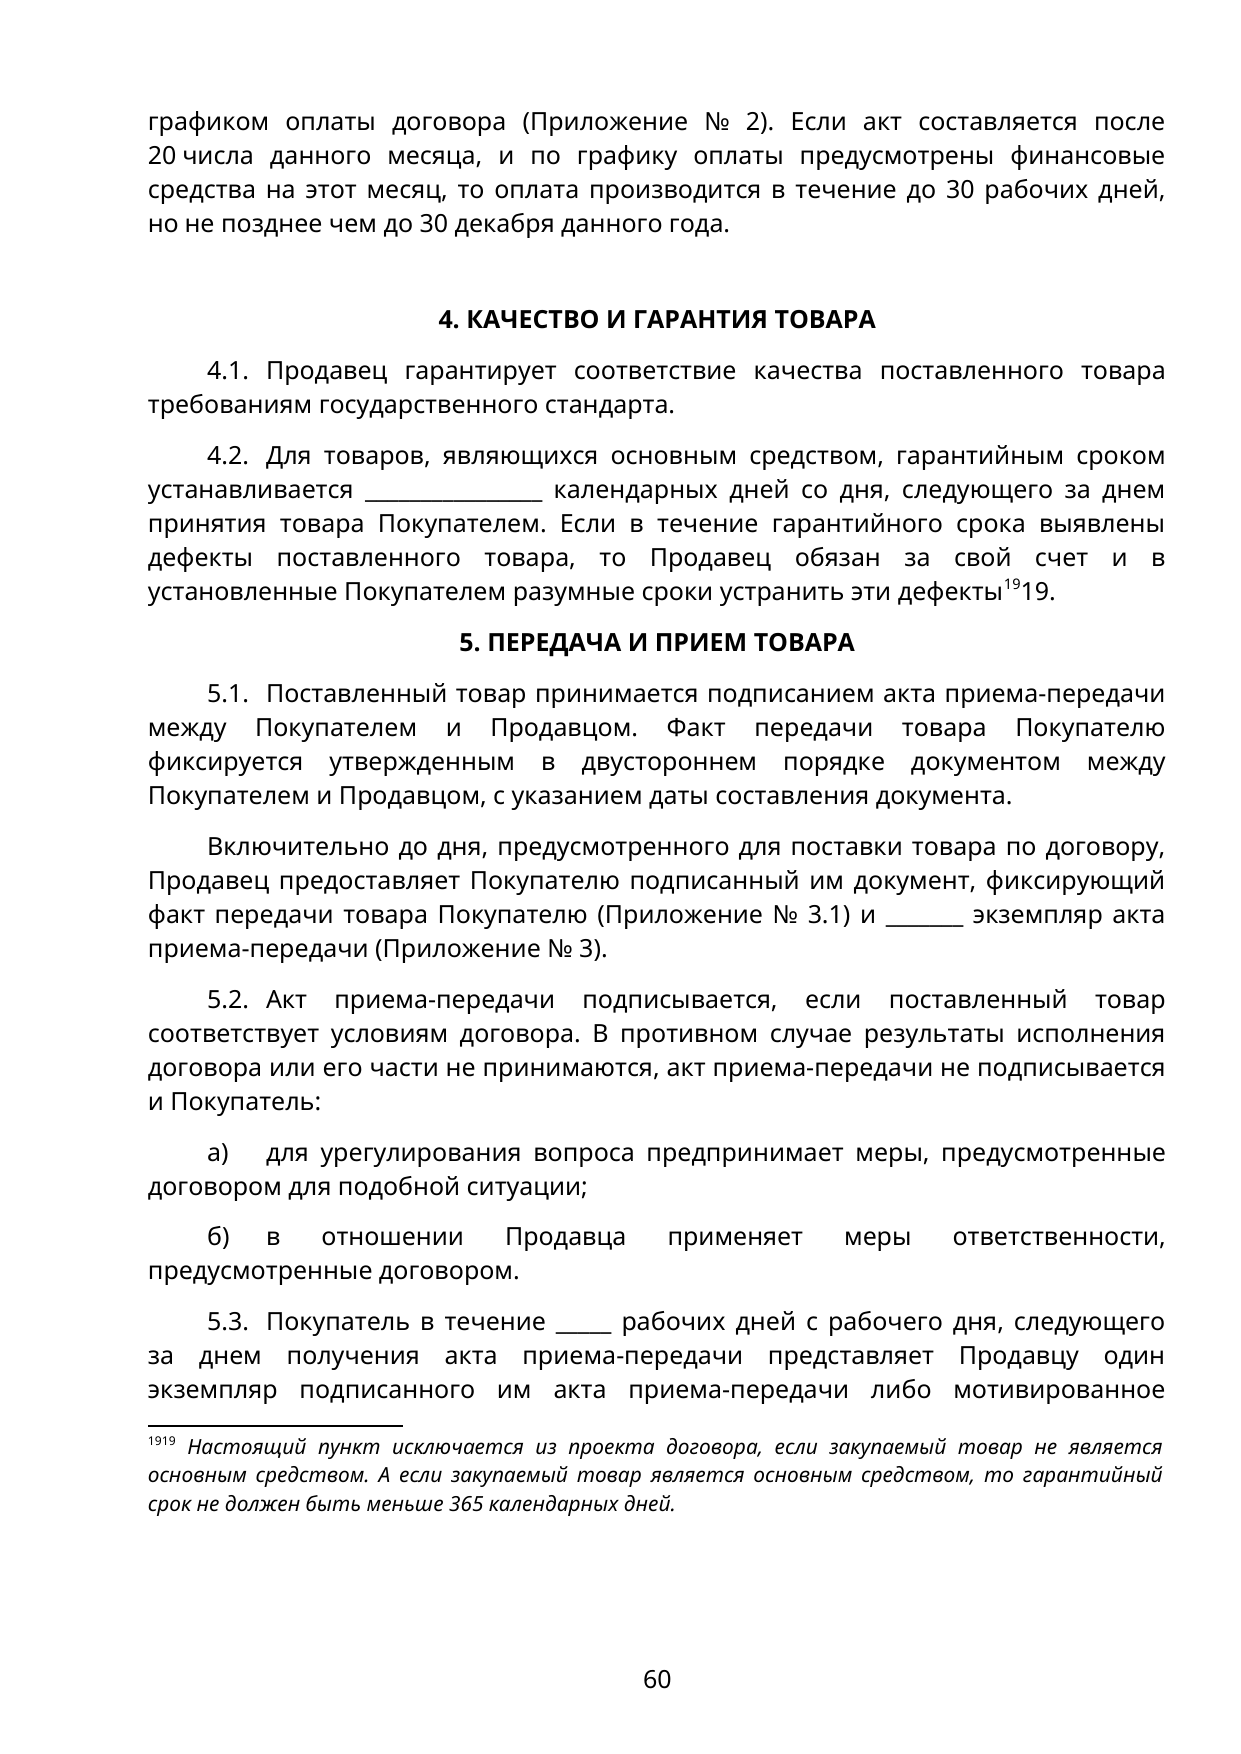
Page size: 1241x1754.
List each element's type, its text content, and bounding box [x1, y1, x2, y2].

text б) в отношении Продавца применяет меры ответственности, предусмотренные договором. [148, 1219, 1167, 1287]
text Включительно до дня, предусмотренного для поставки товара по договору, Продавец предоставляет Покупателю подписанный им документ, фиксирующий факт передачи товара Покупателю (Приложение № 3.1) и _______ экземпляр акта приема-передачи (Приложение № 3). [148, 828, 1167, 964]
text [148, 1304, 1167, 1406]
text 5.1. Поставленный товар принимается подписанием акта приема-передачи между Покупателем и Продавцом. Факт передачи товара Покупателю фиксируется утвержденным в двустороннем порядке документом между Покупателем и Продавцом, с указанием даты составления документа. [148, 675, 1167, 812]
text 5. ПЕРЕДАЧА И ПРИЕМ ТОВАРА [148, 625, 1167, 659]
text 4.1. Продавец гарантирует соответствие качества поставленного товара требованиям государственного стандарта. [148, 353, 1167, 421]
text 4.2. Для товаров, являющихся основным средством, гарантийным сроком устанавливается ________________ календарных дней со дня, следующего за днем принятия товара Покупателем. Если в течение гарантийного срока выявлены дефекты поставленного товара, то Продавец обязан за свой счет и в установленные Покупателем разумные сроки устранить эти дефекты19. [148, 438, 1167, 608]
text а) для урегулирования вопроса предпринимает меры, предусмотренные договором для подобной ситуации; [148, 1134, 1167, 1202]
text 4. КАЧЕСТВО И ГАРАНТИЯ ТОВАРА [148, 302, 1167, 336]
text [148, 103, 1167, 240]
text 5.2. Акт приема-передачи подписывается, если поставленный товар соответствует условиям договора. В противном случае результаты исполнения договора или его части не принимаются, акт приема-передачи не подписывается и Покупатель: [148, 981, 1167, 1117]
